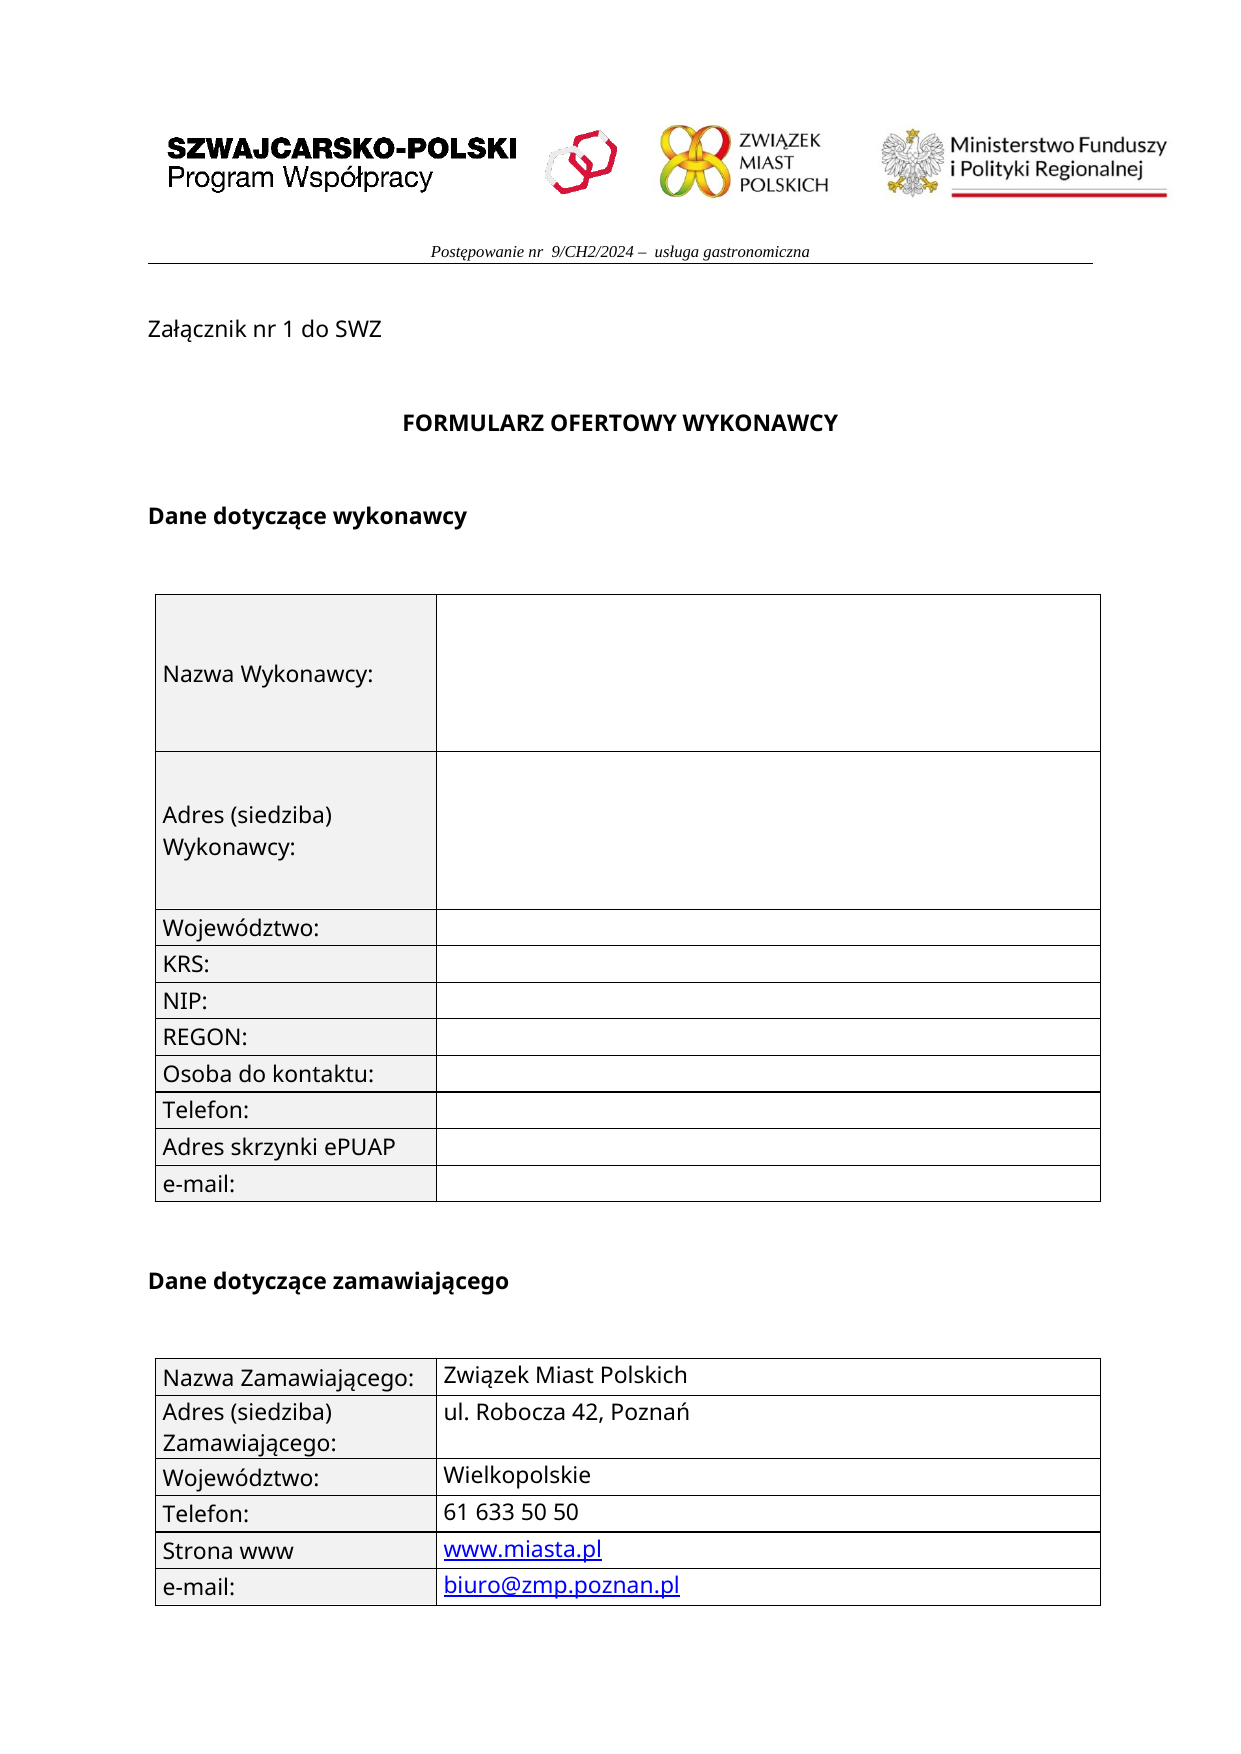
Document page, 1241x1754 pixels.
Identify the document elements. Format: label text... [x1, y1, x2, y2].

table_cell [437, 1129, 1100, 1164]
table_cell Wielkopolskie [437, 1459, 1100, 1495]
table_cell NIP: [156, 983, 436, 1018]
table_cell Osoba do kontaktu: [156, 1056, 436, 1091]
table_cell [437, 946, 1100, 982]
table_cell [437, 1166, 1100, 1201]
picture [147, 97, 857, 227]
table_cell Adres skrzynki ePUAP [156, 1129, 436, 1164]
text Dane dotyczące zamawiającego [148, 1264, 1093, 1296]
table_cell ul. Robocza 42, Poznań [437, 1396, 1100, 1458]
table_cell Strona www [156, 1533, 436, 1568]
table_cell [437, 752, 1100, 908]
table_cell KRS: [156, 946, 436, 982]
table_cell Adres (siedziba) Zamawiającego: [156, 1396, 436, 1458]
table_cell www.miasta.pl [437, 1533, 1100, 1568]
text Załącznik nr 1 do SWZ [148, 313, 1093, 344]
table_cell Województwo: [156, 1459, 436, 1495]
table_cell [437, 910, 1100, 945]
table_cell [437, 1093, 1100, 1128]
table_header [437, 595, 1100, 751]
table_cell [437, 1056, 1100, 1091]
table_cell REGON: [156, 1019, 436, 1055]
table_cell Województwo: [156, 910, 436, 945]
table_cell [437, 1019, 1100, 1055]
table_header Nazwa Zamawiającego: [156, 1359, 436, 1395]
table_cell [437, 983, 1100, 1018]
table_cell Telefon: [156, 1093, 436, 1128]
picture [865, 102, 1182, 223]
table_header Nazwa Wykonawcy: [156, 595, 436, 751]
table_cell e-mail: [156, 1569, 436, 1604]
table_cell 61 633 50 50 [437, 1496, 1100, 1531]
table_header Związek Miast Polskich [437, 1359, 1100, 1395]
text Postępowanie nr 9/CH2/2024 – usługa gastronomiczna [148, 242, 1093, 263]
text Dane dotyczące wykonawcy [148, 500, 1093, 531]
table_cell Adres (siedziba) Wykonawcy: [156, 752, 436, 908]
table_cell e-mail: [156, 1166, 436, 1201]
table_cell biuro@zmp.poznan.pl [437, 1569, 1100, 1604]
table_cell Telefon: [156, 1496, 436, 1531]
text FORMULARZ OFERTOWY WYKONAWCY [148, 406, 1093, 438]
